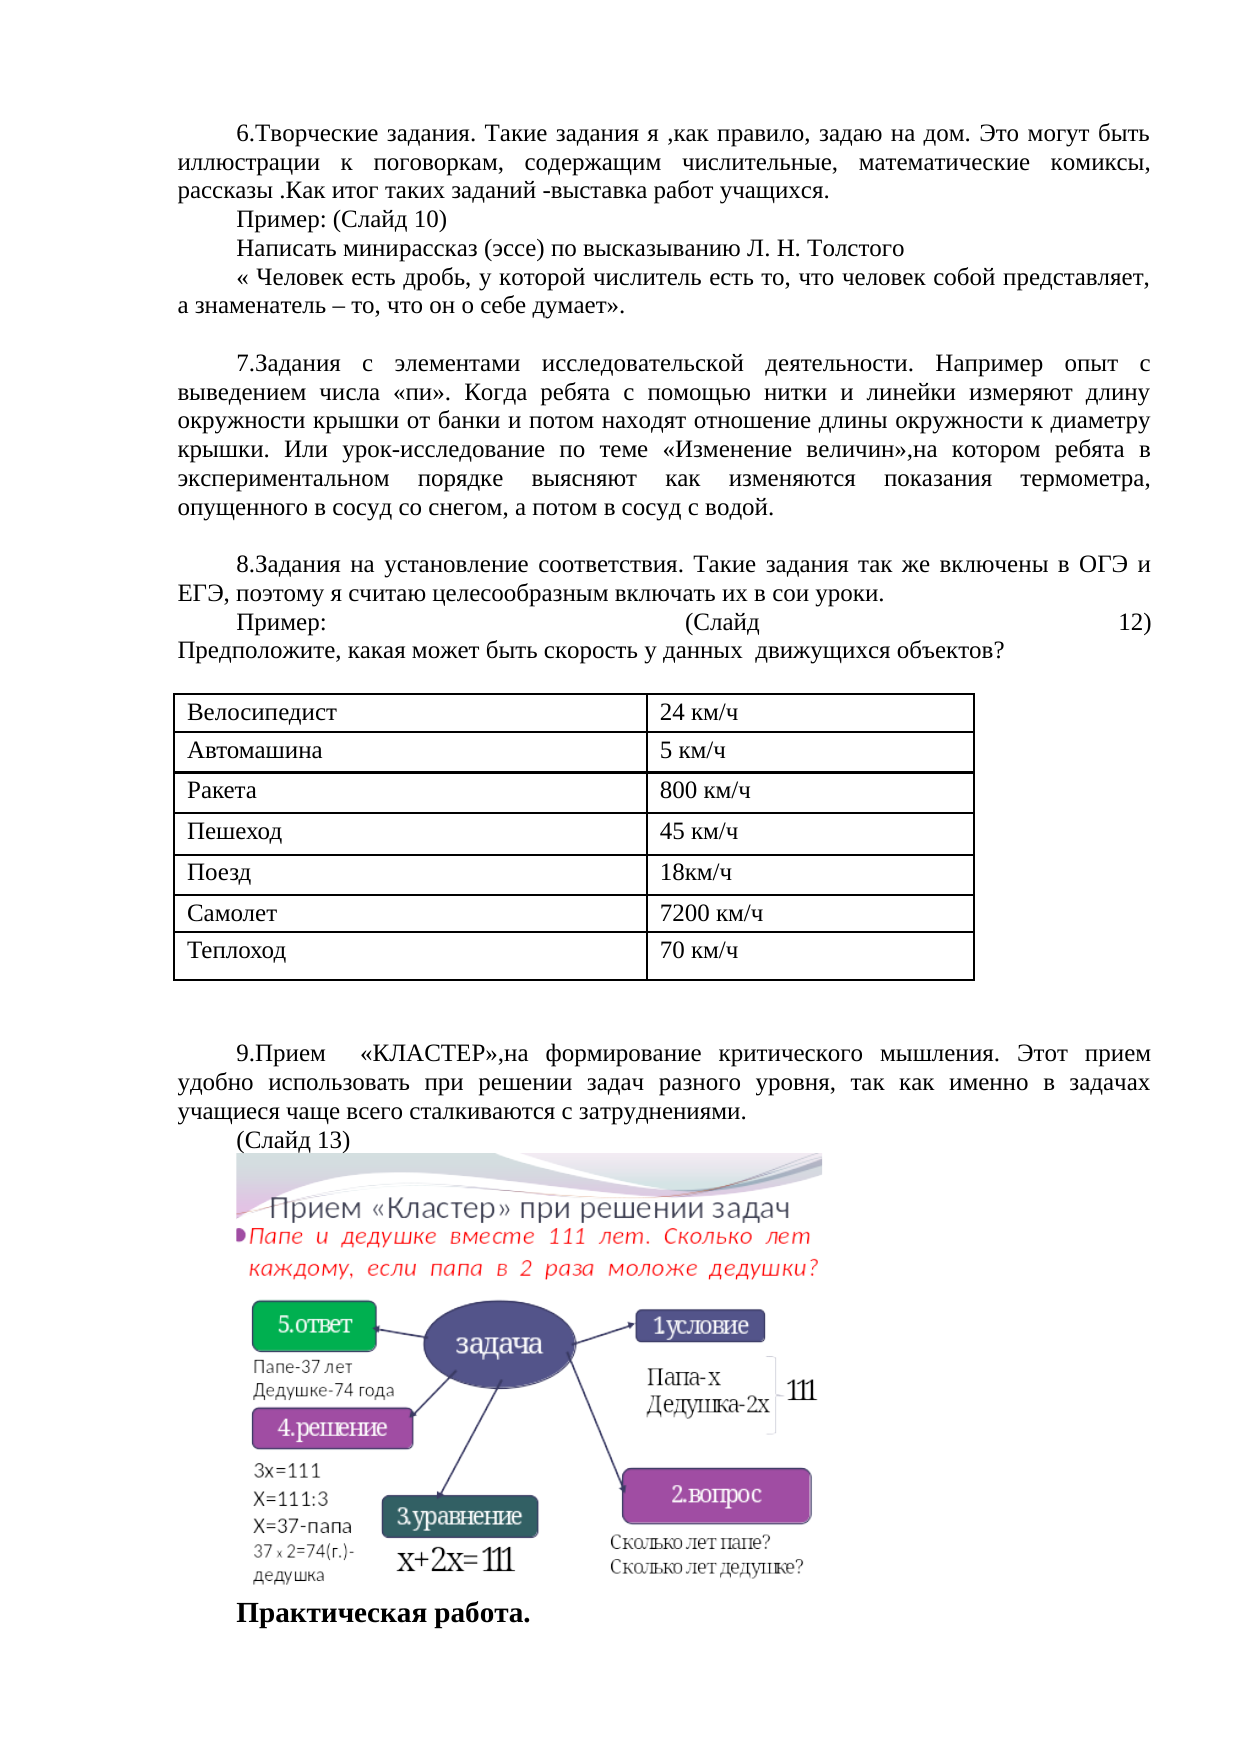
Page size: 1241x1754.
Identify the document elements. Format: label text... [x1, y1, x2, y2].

table_cell Самолет [175, 896, 646, 931]
table_cell 7200 км/ч [648, 896, 973, 931]
text Пример: (Слайд 12) Предположите, какая может быть скорость у данных движущихся объектов? [177, 607, 1152, 664]
table_cell Теплоход [175, 933, 646, 979]
table_cell Ракета [175, 774, 646, 812]
text 6.Творческие задания. Такие задания я ,как правило, задаю на дом. Это могут быть иллюстрации к поговоркам, содержащим числительные, математические комиксы, рассказы .Как итог таких заданий -выставка работ учащихся. [177, 118, 1152, 204]
text 8.Задания на установление соответствия. Такие задания так же включены в ОГЭ и ЕГЭ, поэтому я считаю целесообразным включать их в сои уроки. [177, 549, 1152, 607]
table_cell 800 км/ч [648, 774, 973, 812]
table_cell 18км/ч [648, 856, 973, 894]
table_cell Автомашина [175, 733, 646, 771]
table_cell Пешеход [175, 814, 646, 854]
table_cell 5 км/ч [648, 733, 973, 771]
table_header Велосипедист [175, 695, 646, 731]
text Написать минирассказ (эссе) по высказыванию Л. Н. Толстого [177, 233, 1152, 262]
table_header 24 км/ч [648, 695, 973, 731]
text (Слайд 13) [177, 1125, 1152, 1153]
table_cell Поезд [175, 856, 646, 894]
table_cell 70 км/ч [648, 933, 973, 979]
text « Человек есть дробь, у которой числитель есть то, что человек собой представляет, а знаменатель – то, что он о себе думает». [177, 262, 1152, 319]
text 7.Задания с элементами исследовательской деятельности. Например опыт с выведением числа «пи». Когда ребята с помощью нитки и линейки измеряют длину окружности крышки от банки и потом находят отношение длины окружности к диаметру крышки. Или урок-исследование по теме «Изменение величин»,на котором ребята в экспериментальном порядке выясняют как изменяются показания термометра, опущенного в сосуд со снегом, а потом в сосуд с водой. [177, 348, 1152, 521]
text Пример: (Слайд 10) [177, 204, 1152, 233]
table_cell 45 км/ч [648, 814, 973, 854]
text Практическая работа. [177, 1596, 1152, 1629]
text 9.Прием «КЛАСТЕР»,на формирование критического мышления. Этот прием удобно использовать при решении задач разного уровня, так как именно в задачах учащиеся чаще всего сталкиваются с затруднениями. [177, 1038, 1152, 1125]
